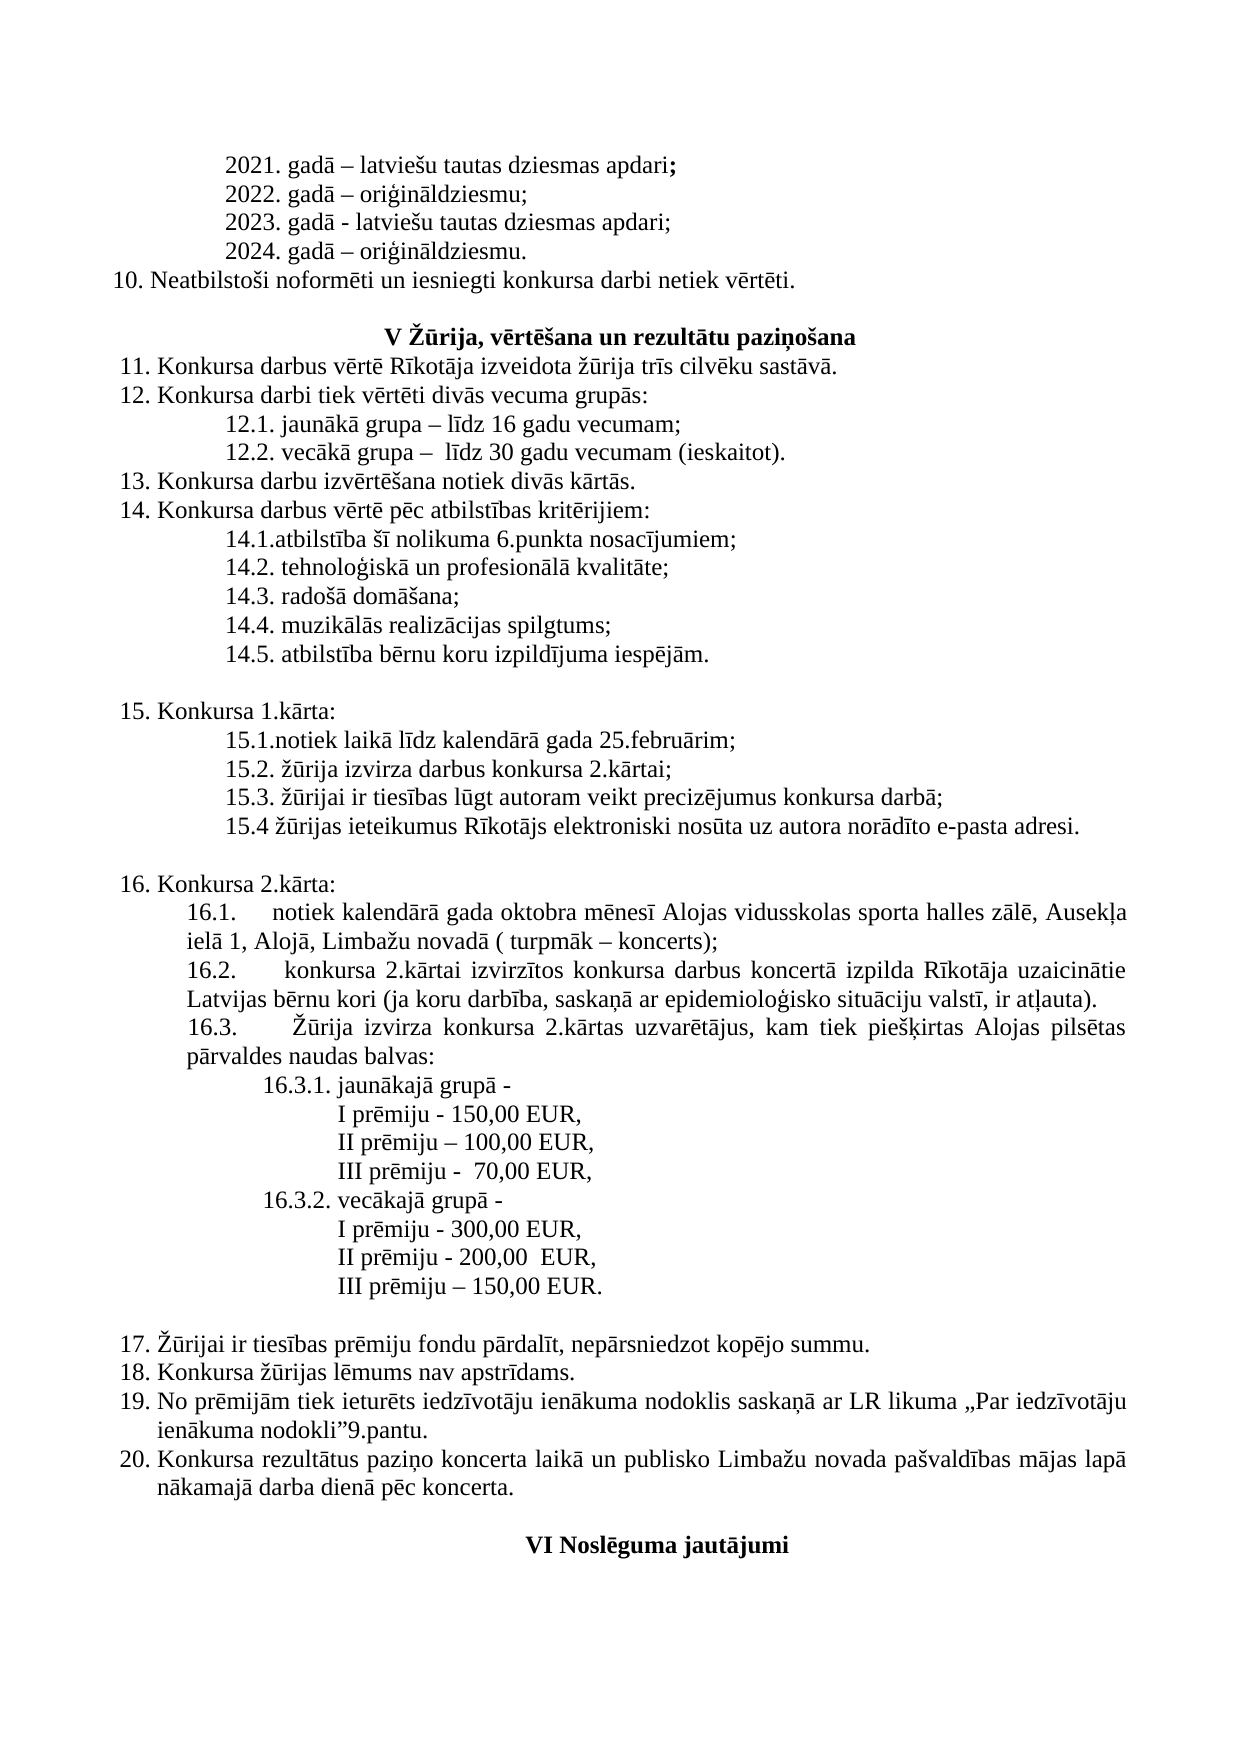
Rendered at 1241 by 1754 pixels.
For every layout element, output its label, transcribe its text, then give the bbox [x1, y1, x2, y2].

list 10. Neatbilstoši noformēti un iesniegti konkursa darbi netiek vērtēti. [112, 265, 1128, 294]
list No prēmijām tiek ieturēts iedzīvotāju ienākuma nodoklis saskaņā ar LR likuma „Par iedzīvotāju ienākuma nodokli”9.pantu. [119, 1386, 1128, 1444]
list 16.2. konkursa 2.kārtai izvirzītos konkursa darbus koncertā izpilda Rīkotāja uzaicinātie Latvijas bērnu kori (ja koru darbība, saskaņā ar epidemioloģisko situāciju valstī, ir atļauta). [186, 955, 1128, 1012]
list 15.1.notiek laikā līdz kalendārā gada 25.februārim; [225, 725, 1128, 754]
list 16.3.1. jaunākajā grupā - [186, 1070, 1128, 1099]
text III prēmiju – 150,00 EUR. [112, 1271, 1128, 1300]
list Konkursa darbi tiek vērtēti divās vecuma grupās: [119, 380, 1128, 409]
text II prēmiju - 200,00 EUR, [112, 1242, 1128, 1271]
list 14.1.atbilstība šī nolikuma 6.punkta nosacījumiem; [225, 524, 1128, 552]
text II prēmiju – 100,00 EUR, [112, 1127, 1128, 1156]
list Konkursa darbus vērtē Rīkotāja izveidota žūrija trīs cilvēku sastāvā. [119, 351, 1128, 380]
text I prēmiju - 150,00 EUR, [112, 1099, 1128, 1127]
list Konkursa 1.kārta: [119, 696, 1128, 725]
list 16.3. Žūrija izvirza konkursa 2.kārtas uzvarētājus, kam tiek piešķirtas Alojas pilsētas pārvaldes naudas balvas: [186, 1012, 1128, 1070]
list 2024. gadā – oriģināldziesmu. [225, 236, 1128, 265]
list Žūrijai ir tiesības prēmiju fondu pārdalīt, nepārsniedzot kopējo summu. [119, 1329, 1128, 1357]
text 16.3.2. vecākajā grupā - [112, 1185, 1128, 1214]
list Konkursa darbu izvērtēšana notiek divās kārtās. [119, 466, 1128, 495]
list 14.4. muzikālās realizācijas spilgtums; [225, 610, 1128, 639]
list Konkursa 2.kārta: [119, 869, 1128, 897]
text III prēmiju - 70,00 EUR, [112, 1156, 1128, 1185]
list V Žūrija, vērtēšana un rezultātu paziņošana [112, 322, 1128, 351]
list 14.3. radošā domāšana; [225, 581, 1128, 610]
list 2022. gadā – oriģināldziesmu; [225, 179, 1128, 207]
list 15.4 žūrijas ieteikumus Rīkotājs elektroniski nosūta uz autora norādīto e-pasta adresi. [225, 811, 1128, 840]
list VI Noslēguma jautājumi [186, 1530, 1128, 1559]
list Konkursa darbus vērtē pēc atbilstības kritērijiem: [119, 495, 1128, 524]
text I prēmiju - 300,00 EUR, [112, 1214, 1128, 1242]
list 2023. gadā - latviešu tautas dziesmas apdari; [225, 207, 1128, 236]
list 14.5. atbilstība bērnu koru izpildījuma iespējām. [186, 639, 1128, 667]
list vecākā grupa – līdz 30 gadu vecumam (ieskaitot). [225, 437, 1128, 466]
list 16.1. notiek kalendārā gada oktobra mēnesī Alojas vidusskolas sporta halles zālē, Ausekļa ielā 1, Alojā, Limbažu novadā ( turpmāk – koncerts); [186, 897, 1128, 955]
list jaunākā grupa – līdz 16 gadu vecumam; [225, 409, 1128, 437]
list 15.3. žūrijai ir tiesības lūgt autoram veikt precizējumus konkursa darbā; [225, 782, 1128, 811]
list 14.2. tehnoloģiskā un profesionālā kvalitāte; [225, 552, 1128, 581]
list 2021. gadā – latviešu tautas dziesmas apdari; [225, 150, 1128, 179]
list Konkursa žūrijas lēmums nav apstrīdams. [119, 1357, 1128, 1386]
list 15.2. žūrija izvirza darbus konkursa 2.kārtai; [225, 754, 1128, 782]
list Konkursa rezultātus paziņo koncerta laikā un publisko Limbažu novada pašvaldības mājas lapā nākamajā darba dienā pēc koncerta. [119, 1444, 1128, 1501]
